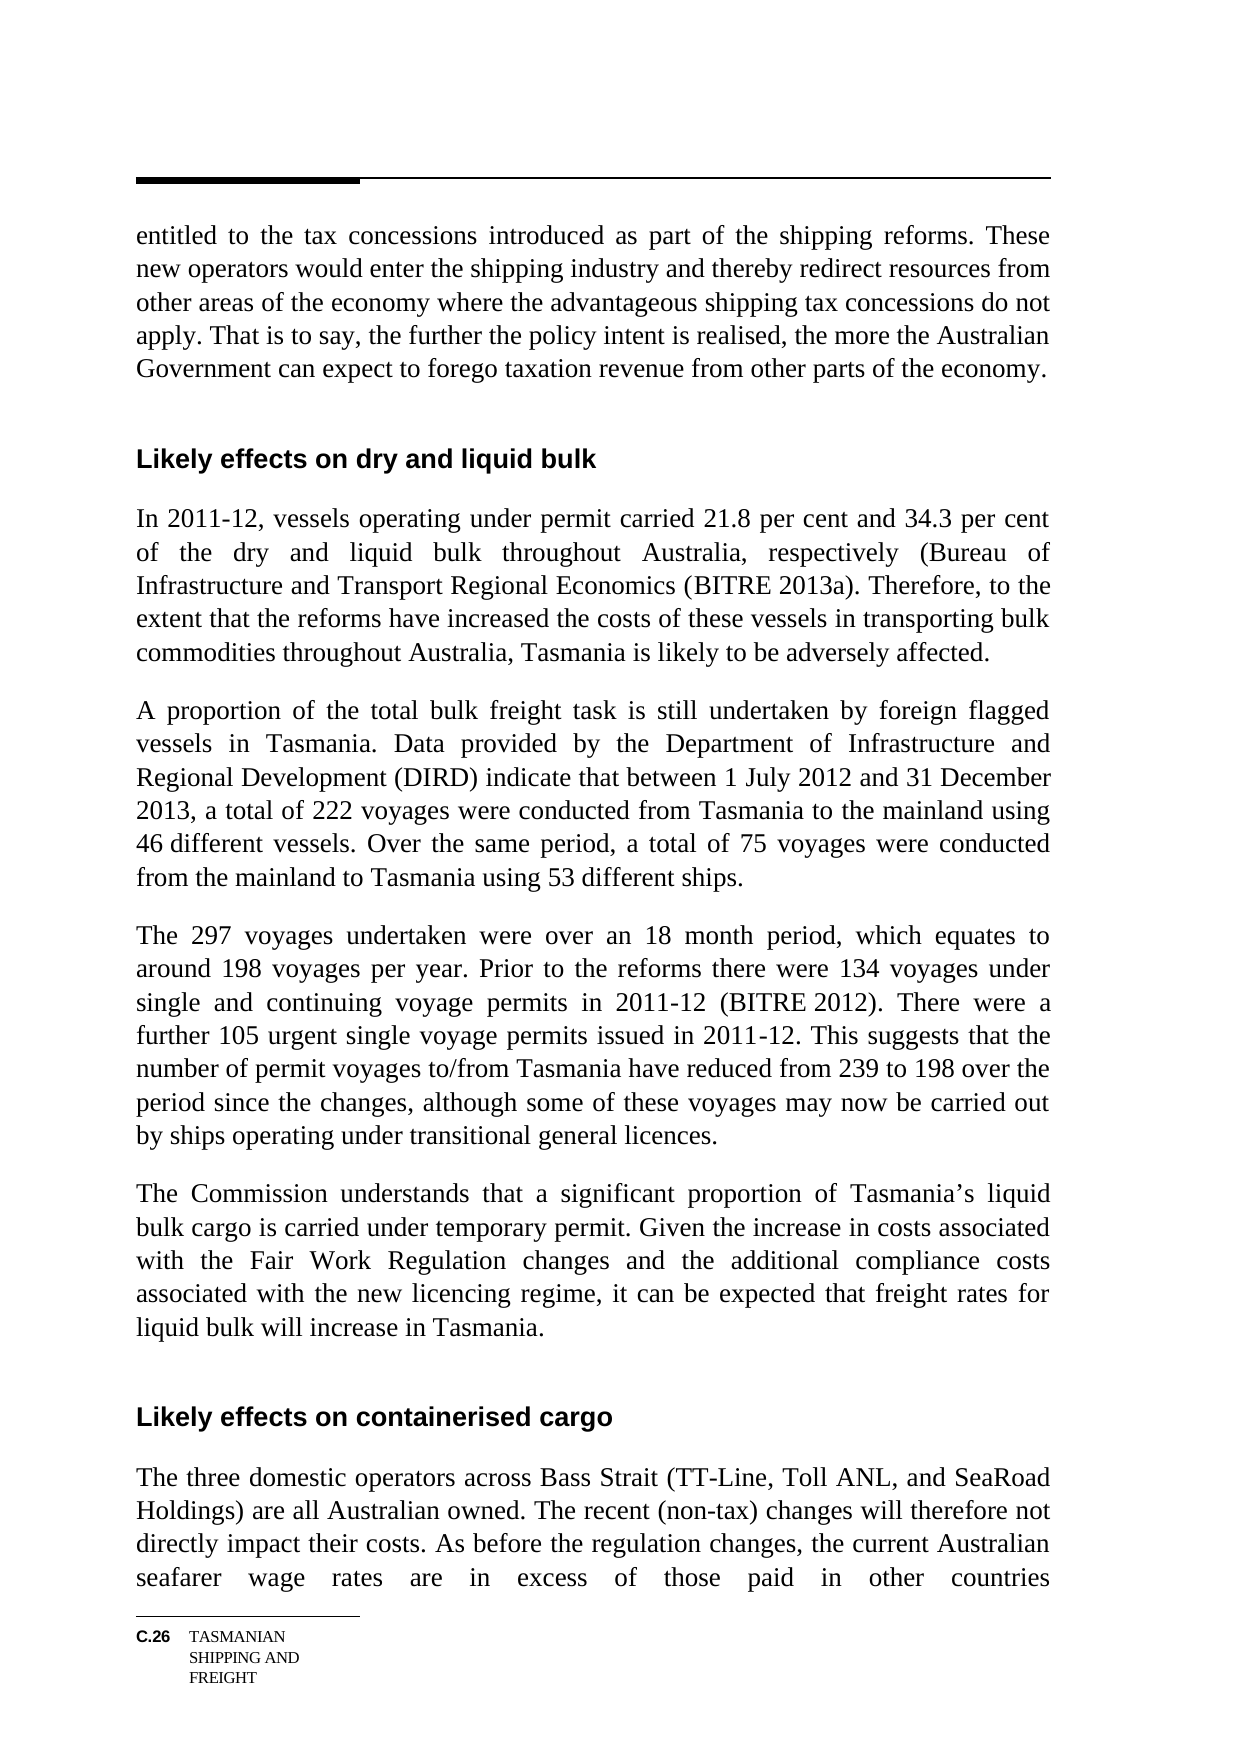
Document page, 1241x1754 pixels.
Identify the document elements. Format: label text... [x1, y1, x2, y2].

text In 2011-12, vessels operating under permit carried 21.8 per cent and 34.3 per cent of the dry and liquid bulk throughout Australia, respectively (Bureau of Infrastructure and Transport Regional Economics (BITRE 2013a). Therefore, to the extent that the reforms have increased the costs of these vessels in transporting bulk commodities throughout Australia, Tasmania is likely to be adversely affected. [136, 500, 1051, 667]
text A proportion of the total bulk freight task is still undertaken by foreign flagged vessels in Tasmania. Data provided by the Department of Infrastructure and Regional Development (DIRD) indicate that between 1 July 2012 and 31 December 2013, a total of 222 voyages were conducted from Tasmania to the mainland using 46 different vessels. Over the same period, a total of 75 voyages were conducted from the mainland to Tasmania using 53 different ships. [136, 692, 1051, 892]
text The Commission understands that a significant proportion of Tasmania’s liquid bulk cargo is carried under temporary permit. Given the increase in costs associated with the Fair Work Regulation changes and the additional compliance costs associated with the new licencing regime, it can be expected that freight rates for liquid bulk will increase in Tasmania. [136, 1175, 1051, 1342]
subtitle Likely effects on containerised cargo [136, 1400, 1051, 1433]
subtitle Likely effects on dry and liquid bulk [136, 442, 1051, 475]
text The 297 voyages undertaken were over an 18 month period, which equates to around 198 voyages per year. Prior to the reforms there were 134 voyages under single and continuing voyage permits in 2011-12 (BITRE 2012). There were a further 105 urgent single voyage permits issued in 2011-12. This suggests that the number of permit voyages to/from Tasmania have reduced from 239 to 198 over the period since the changes, although some of these voyages may now be carried out by ships operating under transitional general licences. [136, 917, 1051, 1150]
